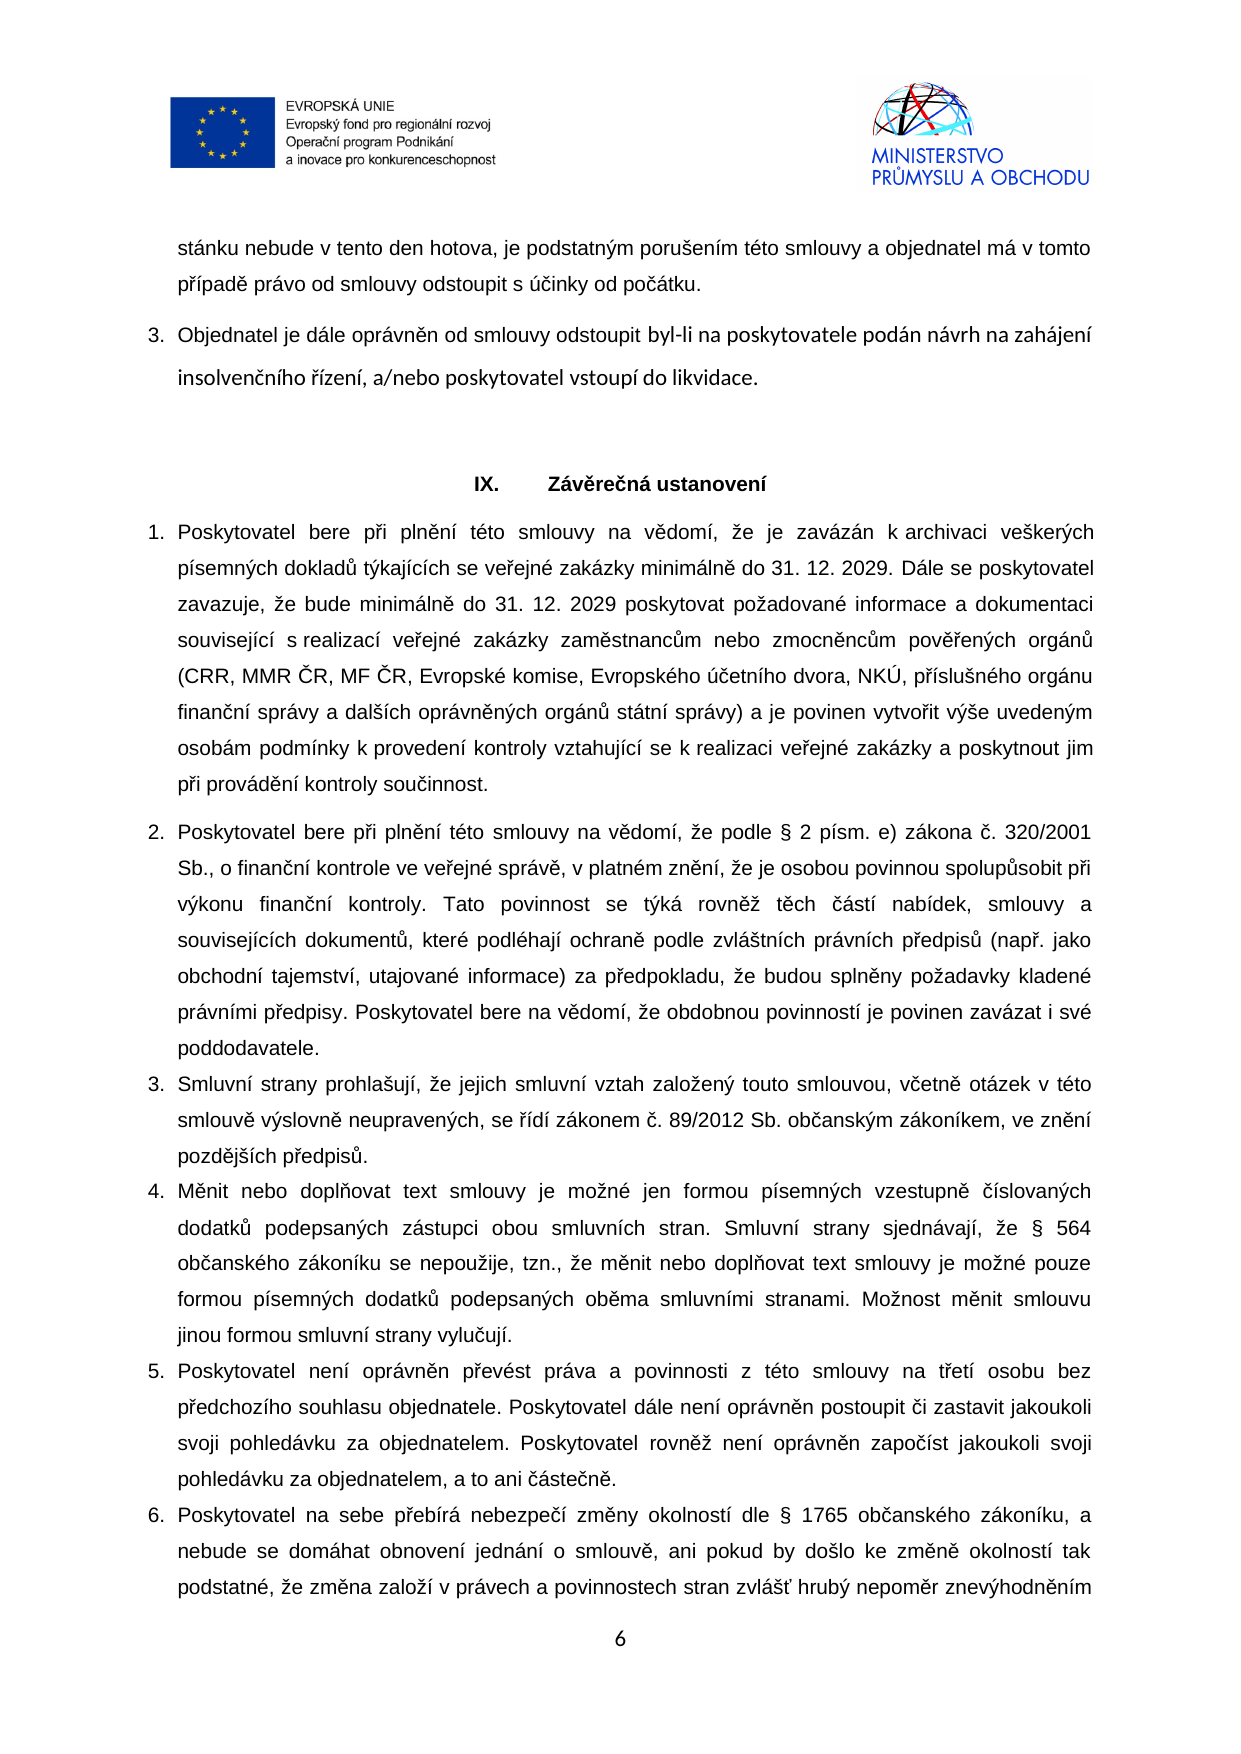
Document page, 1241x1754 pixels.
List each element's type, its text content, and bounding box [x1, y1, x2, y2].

text IX. Závěrečná ustanovení [148, 472, 1093, 496]
text 3. Objednatel je dále oprávněn od smlouvy odstoupit byl-li na poskytovatele podán návrh na zahájení insolvenčního řízení, a/nebo poskytovatel vstoupí do likvidace. [148, 321, 1093, 391]
list Poskytovatel není oprávněn převést práva a povinnosti z této smlouvy na třetí osobu bez předchozího souhlasu objednatele. Poskytovatel dále není oprávněn postoupit či zastavit jakoukoli svoji pohledávku za objednatelem. Poskytovatel rovněž není oprávněn započíst jakoukoli svoji pohledávku za objednatelem, a to ani částečně. [148, 1359, 1093, 1491]
picture [147, 73, 519, 192]
subtitle Poskytovatel bere při plnění této smlouvy na vědomí, že je zavázán k archivaci veškerých písemných dokladů týkajících se veřejné zakázky minimálně do 31. 12. 2029. Dále se poskytovatel zavazuje, že bude minimálně do 31. 12. 2029 poskytovat požadované informace a dokumentaci související s realizací veřejné zakázky zaměstnancům nebo zmocněncům pověřených orgánů (CRR, MMR ČR, MF ČR, Evropské komise, Evropského účetního dvora, NKÚ, příslušného orgánu finanční správy a dalších oprávněných orgánů státní správy) a je povinen vytvořit výše uvedeným osobám podmínky k provedení kontroly vztahující se k realizaci veřejné zakázky a poskytnout jim při provádění kontroly součinnost. [148, 520, 1094, 796]
list Poskytovatel bere při plnění této smlouvy na vědomí, že podle § 2 písm. e) zákona č. 320/2001 Sb., o finanční kontrole ve veřejné správě, v platném znění, že je osobou povinnou spolupůsobit při výkonu finanční kontroly. Tato povinnost se týká rovněž těch částí nabídek, smlouvy a souvisejících dokumentů, které podléhají ochraně podle zvláštních právních předpisů (např. jako obchodní tajemství, utajované informace) za předpokladu, že budou splněny požadavky kladené právními předpisy. Poskytovatel bere na vědomí, že obdobnou povinností je povinen zavázat i své poddodavatele. [148, 820, 1093, 1059]
list Měnit nebo doplňovat text smlouvy je možné jen formou písemných vzestupně číslovaných dodatků podepsaných zástupci obou smluvních stran. Smluvní strany sjednávají, že § 564 občanského zákoníku se nepoužije, tzn., že měnit nebo doplňovat text smlouvy je možné pouze formou písemných dodatků podepsaných oběma smluvními stranami. Možnost měnit smlouvu jinou formou smluvní strany vylučují. [148, 1179, 1093, 1347]
picture [856, 76, 1093, 192]
list Smluvní strany prohlašují, že jejich smluvní vztah založený touto smlouvou, včetně otázek v této smlouvě výslovně neupravených, se řídí zákonem č. 89/2012 Sb. občanským zákoníkem, ve znění pozdějších předpisů. [148, 1072, 1093, 1167]
